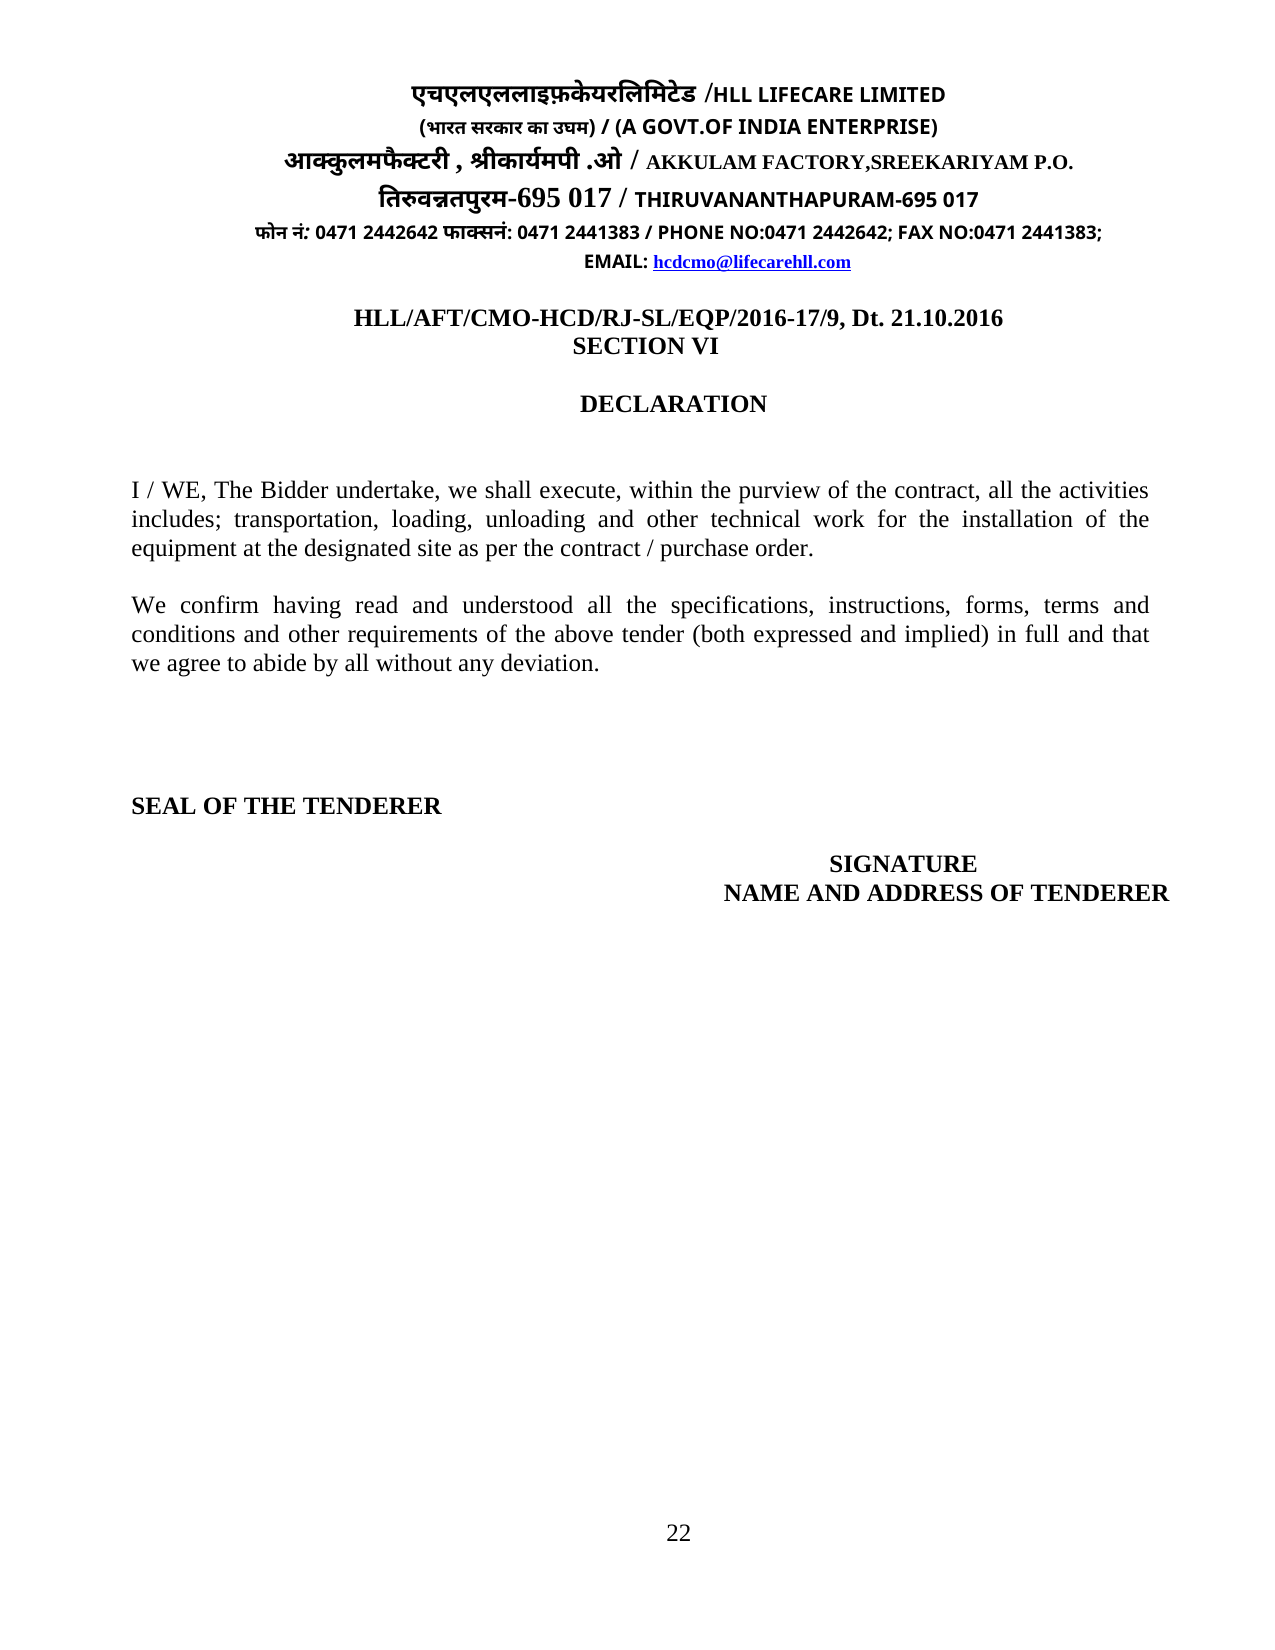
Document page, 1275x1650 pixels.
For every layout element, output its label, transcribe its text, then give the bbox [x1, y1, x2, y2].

text I / WE, The Bidder undertake, we shall execute, within the purview of the contract, all the activities includes; transportation, loading, unloading and other technical work for the installation of the equipment at the designated site as per the contract / purchase order. [131, 475, 1151, 561]
subtitle DECLARATION [187, 389, 1160, 418]
subtitle SECTION VI [131, 331, 1160, 360]
text SEAL OF THE TENDERER [131, 791, 1226, 820]
text SIGNATURE [506, 849, 1226, 878]
text We confirm having read and understood all the specifications, instructions, forms, terms and conditions and other requirements of the above tender (both expressed and implied) in full and that we agree to abide by all without any deviation. [131, 590, 1151, 676]
text NAME AND ADDRESS OF TENDERER [131, 878, 1169, 906]
